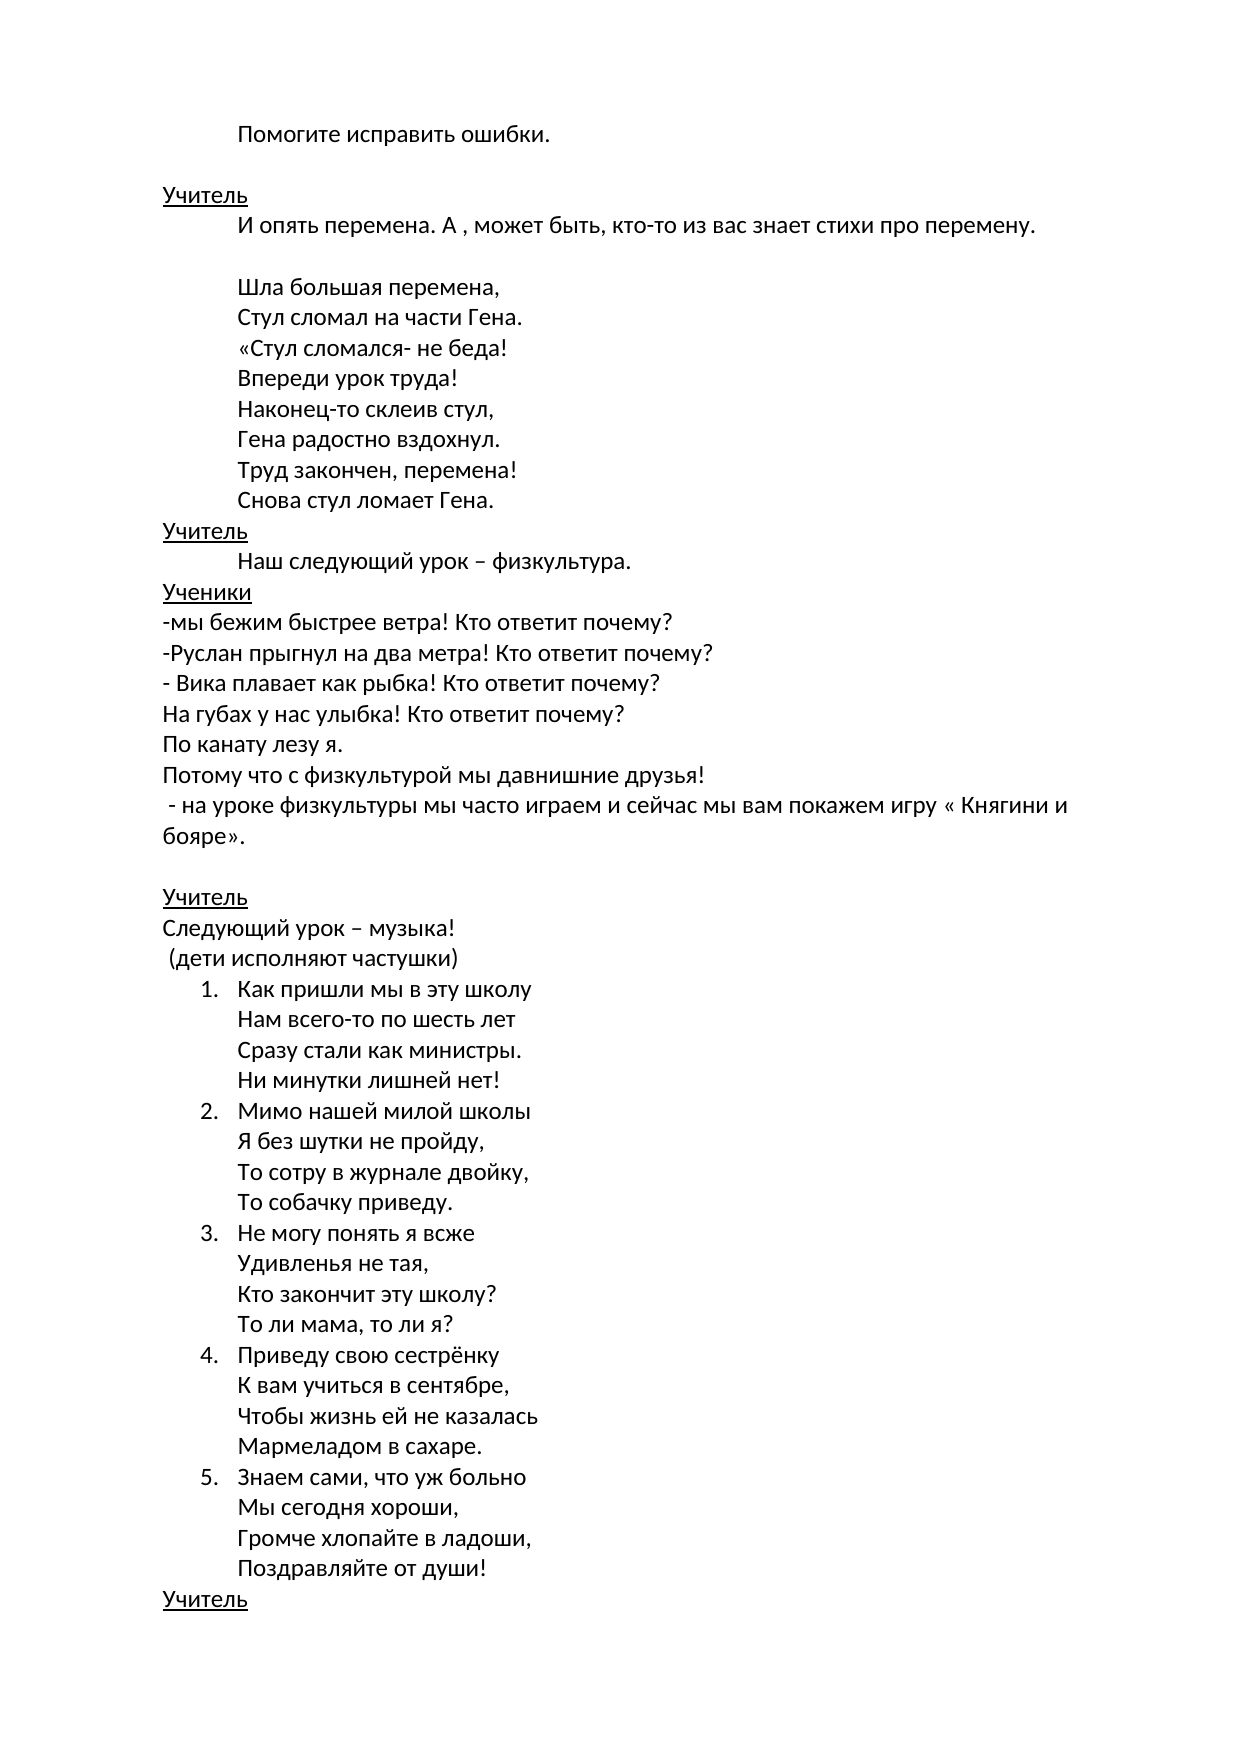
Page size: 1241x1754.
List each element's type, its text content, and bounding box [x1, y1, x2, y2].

text Удивленья не тая, [237, 1247, 1152, 1278]
text Гена радостно вздохнул. [237, 423, 1152, 454]
text Потому что с физкультурой мы давнишние друзья! [162, 759, 1152, 789]
text Я без шутки не пройду, [237, 1125, 1152, 1156]
list Не могу понять я всже [200, 1217, 1152, 1247]
list Приведу свою сестрёнку [200, 1339, 1152, 1369]
text По канату лезу я. [162, 728, 1152, 759]
text То ли мама, то ли я? [237, 1308, 1152, 1339]
text Стул сломал на части Гена. [237, 301, 1152, 332]
text То собачку приведу. [237, 1186, 1152, 1217]
text Учитель [162, 515, 1152, 545]
text Шла большая перемена, [237, 271, 1152, 301]
text Громче хлопайте в ладоши, [237, 1522, 1152, 1553]
text На губах у нас улыбка! Кто ответит почему? [162, 698, 1152, 728]
text Учитель [162, 179, 1152, 210]
text И опять перемена. А , может быть, кто-то из вас знает стихи про перемену. [237, 210, 1152, 240]
text Ученики [162, 576, 1152, 606]
text То сотру в журнале двойку, [237, 1156, 1152, 1186]
text Сразу стали как министры. [237, 1034, 1152, 1064]
text Ни минутки лишней нет! [237, 1064, 1152, 1095]
text Наконец-то склеив стул, [237, 393, 1152, 423]
text К вам учиться в сентябре, [237, 1369, 1152, 1400]
text Поздравляйте от души! [237, 1553, 1152, 1583]
text Наш следующий урок – физкультура. [237, 545, 1152, 576]
text Кто закончит эту школу? [237, 1278, 1152, 1308]
text Мы сегодня хороши, [237, 1492, 1152, 1522]
text - Вика плавает как рыбка! Кто ответит почему? [162, 667, 1152, 698]
list Знаем сами, что уж больно [200, 1461, 1152, 1492]
list Как пришли мы в эту школу [200, 973, 1152, 1003]
text - на уроке физкультуры мы часто играем и сейчас мы вам покажем игру « Княгини и бояре». [162, 789, 1152, 851]
text Учитель [162, 1583, 1152, 1614]
text (дети исполняют частушки) [162, 942, 1152, 973]
text Учитель [162, 881, 1152, 912]
list Мимо нашей милой школы [200, 1095, 1152, 1125]
text «Стул сломался- не беда! [237, 332, 1152, 362]
text Помогите исправить ошибки. [237, 118, 1152, 149]
text Снова стул ломает Гена. [237, 484, 1152, 515]
text Впереди урок труда! [237, 362, 1152, 393]
text Нам всего-то по шесть лет [237, 1003, 1152, 1034]
text -мы бежим быстрее ветра! Кто ответит почему? [162, 606, 1152, 637]
text Труд закончен, перемена! [237, 454, 1152, 484]
text Следующий урок – музыка! [162, 912, 1152, 942]
text -Руслан прыгнул на два метра! Кто ответит почему? [162, 637, 1152, 667]
text Чтобы жизнь ей не казалась [237, 1400, 1152, 1431]
text Мармеладом в сахаре. [237, 1431, 1152, 1461]
